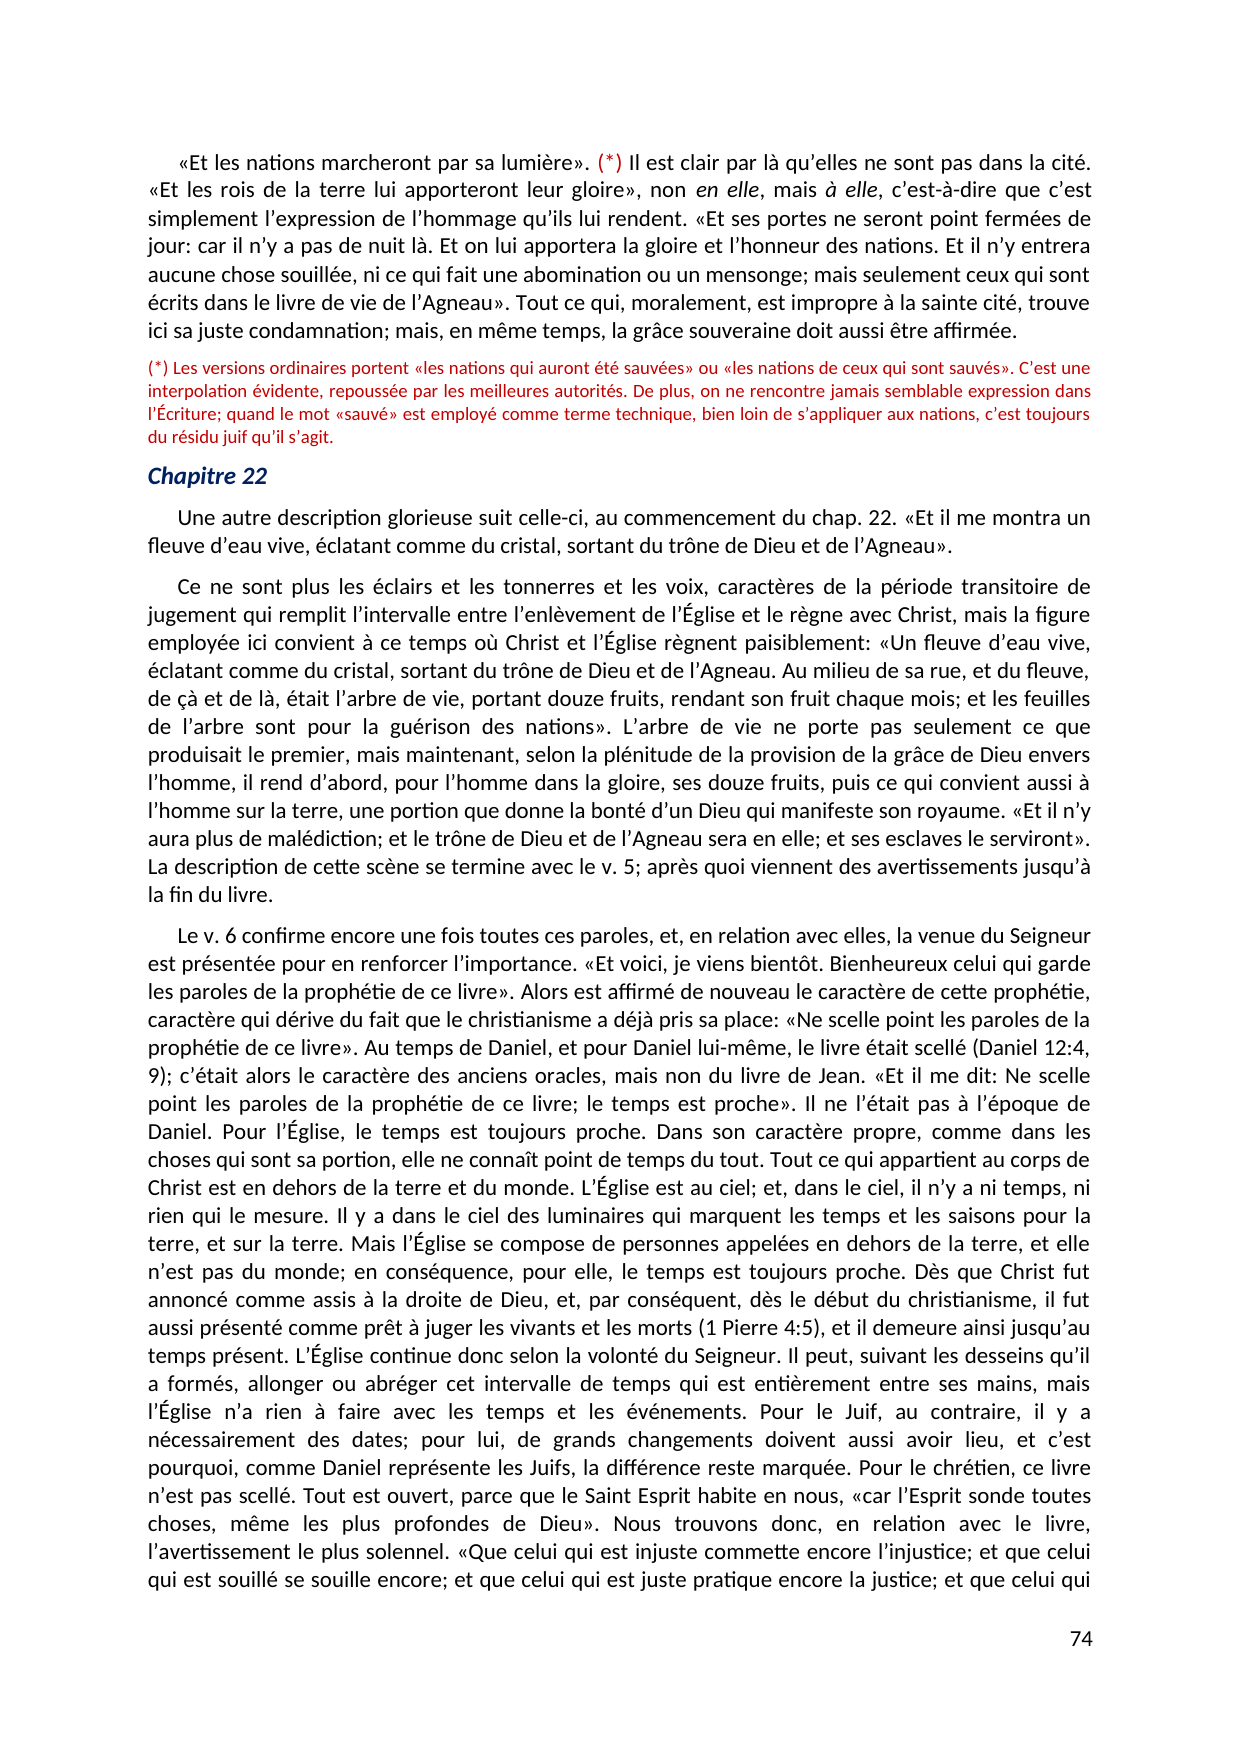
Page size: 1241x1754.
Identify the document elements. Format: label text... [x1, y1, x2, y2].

subtitle Chapitre 22 [148, 460, 1093, 491]
text Une autre description glorieuse suit celle-ci, au commencement du chap. 22. «Et il me montra un fleuve d’eau vive, éclatant comme du cristal, sortant du trône de Dieu et de l’Agneau». [148, 503, 1093, 559]
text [148, 921, 1093, 1593]
text «Et les nations marcheront par sa lumière». (*) Il est clair par là qu’elles ne sont pas dans la cité. «Et les rois de la terre lui apporteront leur gloire», non en elle, mais à elle, c’est-à-dire que c’est simplement l’expression de l’hommage qu’ils lui rendent. «Et ses portes ne seront point fermées de jour: car il n’y a pas de nuit là. Et on lui apportera la gloire et l’honneur des nations. Et il n’y entrera aucune chose souillée, ni ce qui fait une abomination ou un mensonge; mais seulement ceux qui sont écrits dans le livre de vie de l’Agneau». Tout ce qui, moralement, est impropre à la sainte cité, trouve ici sa juste condamnation; mais, en même temps, la grâce souveraine doit aussi être affirmée. [148, 148, 1093, 344]
text Ce ne sont plus les éclairs et les tonnerres et les voix, caractères de la période transitoire de jugement qui remplit l’intervalle entre l’enlèvement de l’Église et le règne avec Christ, mais la figure employée ici convient à ce temps où Christ et l’Église règnent paisiblement: «Un fleuve d’eau vive, éclatant comme du cristal, sortant du trône de Dieu et de l’Agneau. Au milieu de sa rue, et du fleuve, de çà et de là, était l’arbre de vie, portant douze fruits, rendant son fruit chaque mois; et les feuilles de l’arbre sont pour la guérison des nations». L’arbre de vie ne porte pas seulement ce que produisait le premier, mais maintenant, selon la plénitude de la provision de la grâce de Dieu envers l’homme, il rend d’abord, pour l’homme dans la gloire, ses douze fruits, puis ce qui convient aussi à l’homme sur la terre, une portion que donne la bonté d’un Dieu qui manifeste son royaume. «Et il n’y aura plus de malédiction; et le trône de Dieu et de l’Agneau sera en elle; et ses esclaves le serviront». La description de cette scène se termine avec le v. 5; après quoi viennent des avertissements jusqu’à la fin du livre. [148, 572, 1093, 908]
text (*) Les versions ordinaires portent «les nations qui auront été sauvées» ou «les nations de ceux qui sont sauvés». C’est une interpolation évidente, repoussée par les meilleures autorités. De plus, on ne rencontre jamais semblable expression dans l’Écriture; quand le mot «sauvé» est employé comme terme technique, bien loin de s’appliquer aux nations, c’est toujours du résidu juif qu’il s’agit. [148, 356, 1093, 448]
